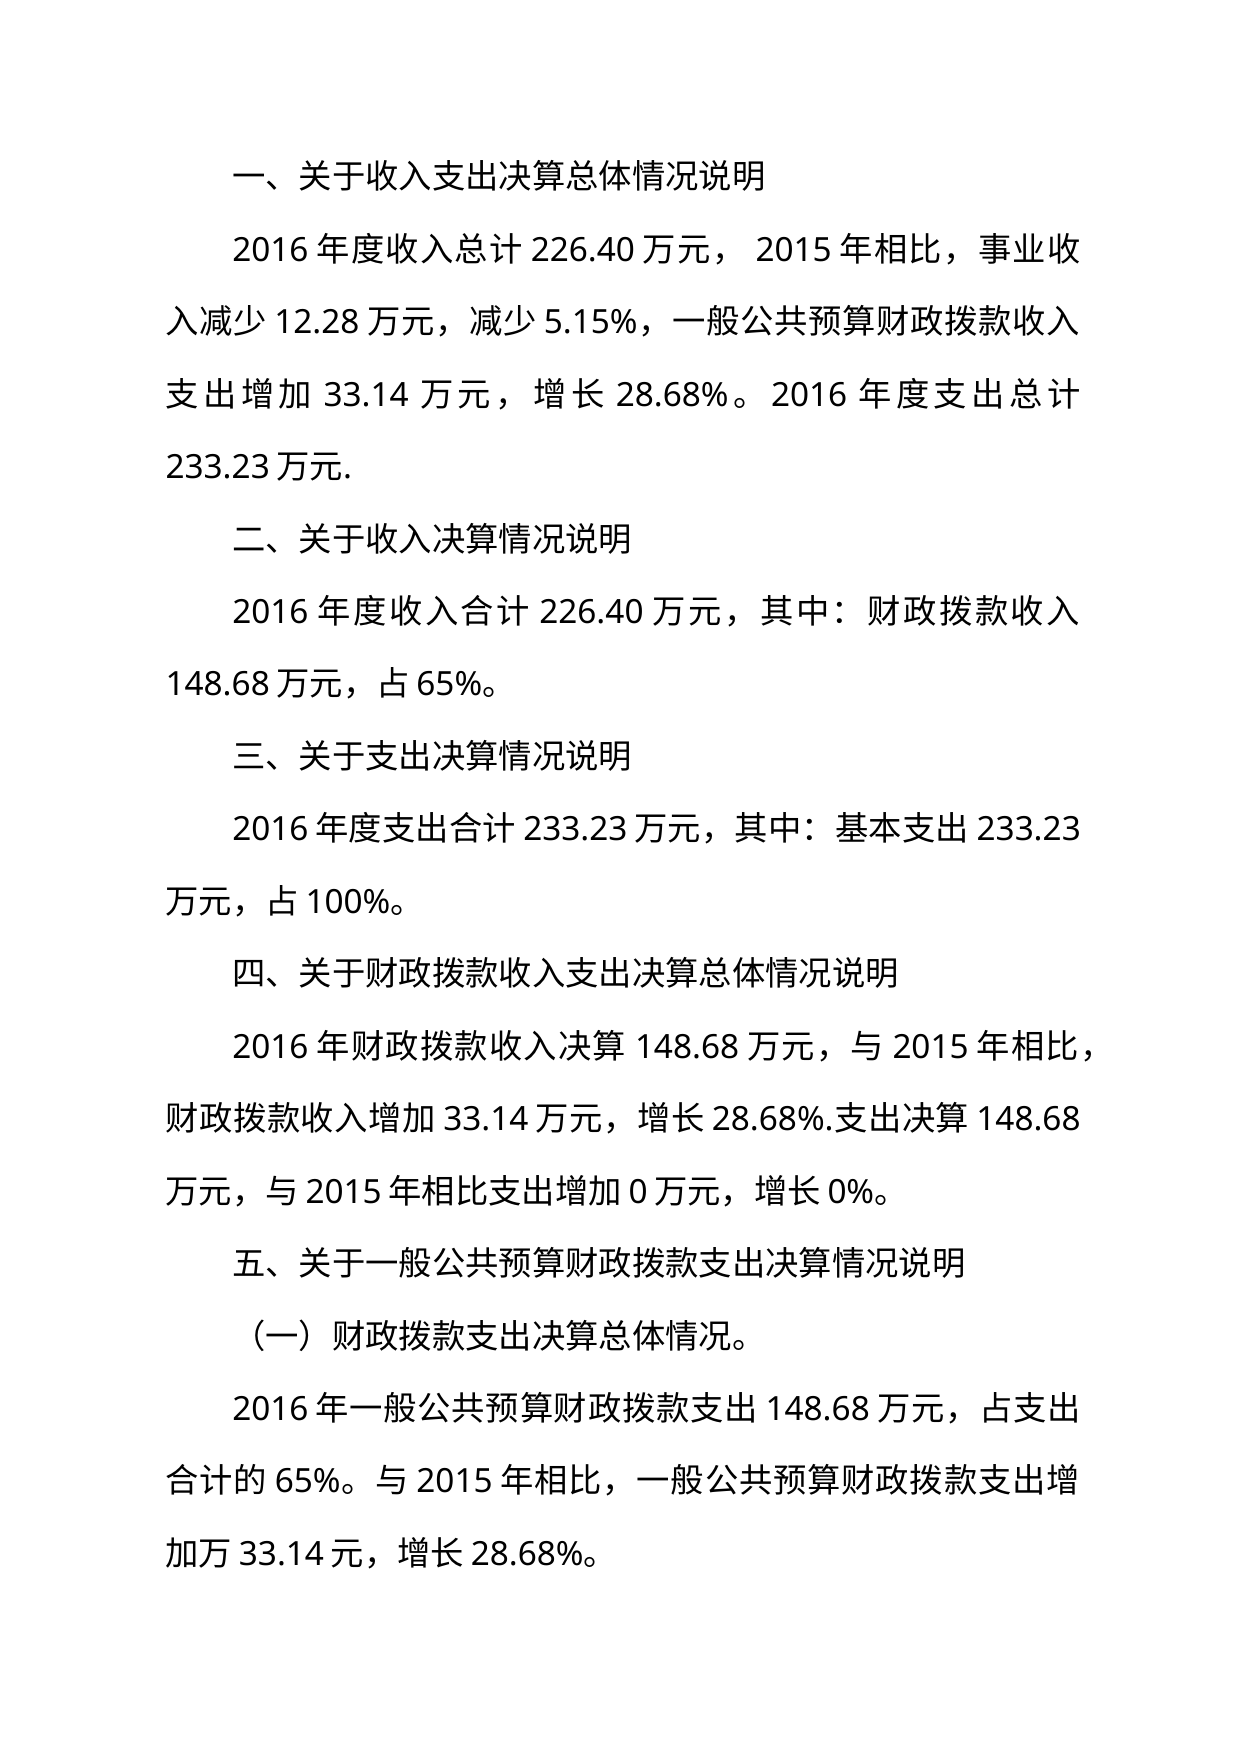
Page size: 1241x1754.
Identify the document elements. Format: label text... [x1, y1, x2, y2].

text 2016年度收入总计226.40万元， 2015年相比，事业收入减少12.28万元，减少5.15%，一般公共预算财政拨款收入支出增加33.14万元，增长28.68%。2016年度支出总计233.23万元. [165, 222, 1081, 488]
list 关于一般公共预算财政拨款支出决算情况说明 [165, 1237, 1081, 1285]
text 2016年一般公共预算财政拨款支出148.68万元，占支出合计的65%。与2015年相比，一般公共预算财政拨款支出增加万33.14元，增长28.68%。 [165, 1382, 1081, 1575]
list 关于支出决算情况说明 [165, 730, 1081, 778]
list 财政拨款支出决算总体情况。 [165, 1309, 1081, 1358]
text 2016年度支出合计233.23万元，其中：基本支出233.23万元，占100%。 [165, 802, 1081, 923]
list 关于收入支出决算总体情况说明 [165, 150, 1081, 198]
list 关于财政拨款收入支出决算总体情况说明 [165, 947, 1081, 995]
text 2016年财政拨款收入决算148.68万元，与2015年相比，财政拨款收入增加33.14万元，增长28.68%.支出决算148.68万元，与2015年相比支出增加0万元，增长0%。 [165, 1019, 1081, 1213]
text 2016年度收入合计226.40万元，其中：财政拨款收入148.68万元，占65%。 [165, 585, 1081, 706]
list 关于收入决算情况说明 [165, 512, 1081, 561]
